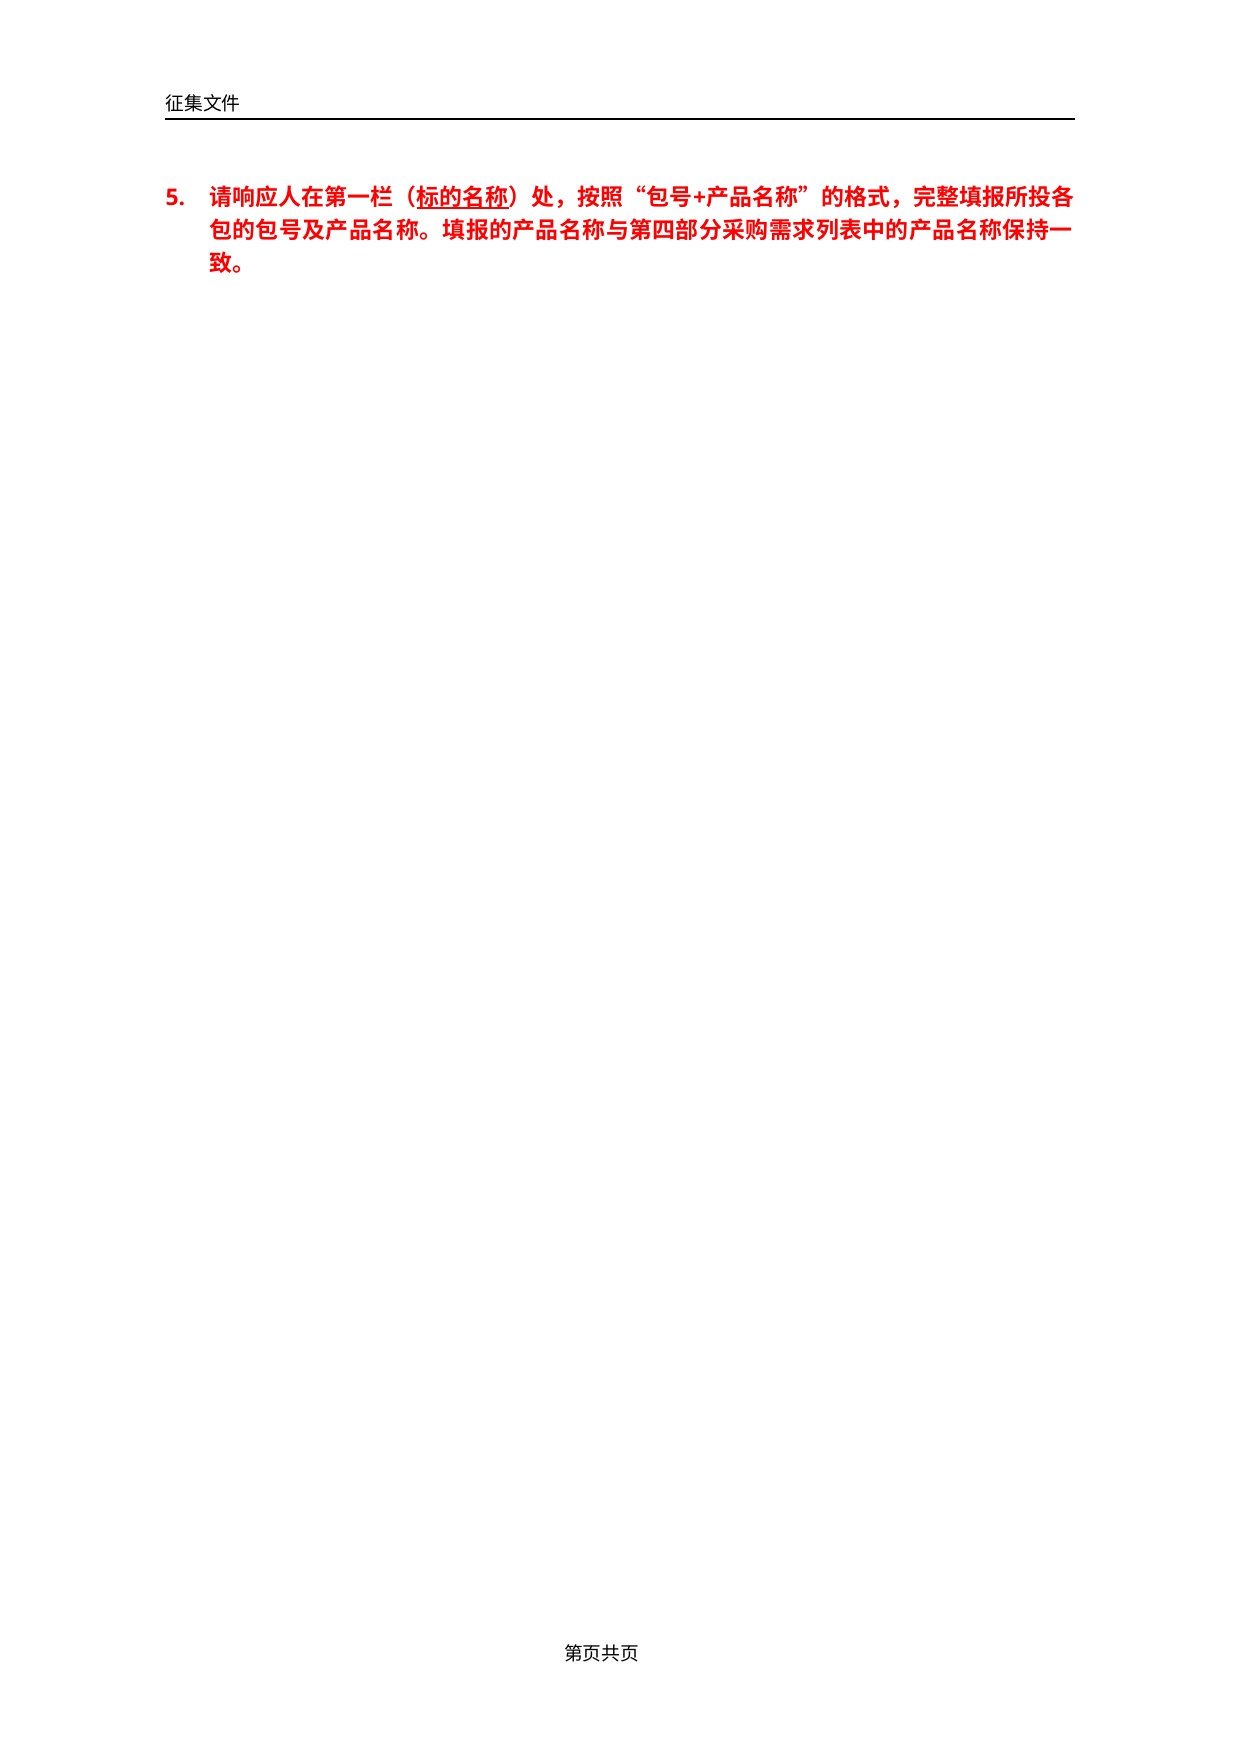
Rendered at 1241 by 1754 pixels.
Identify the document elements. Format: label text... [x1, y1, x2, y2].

list 请响应人在第一栏（标的名称）处，按照“包号+产品名称”的格式，完整填报所投各包的包号及产品名称。填报的产品名称与第四部分采购需求列表中的产品名称保持一致。 [165, 178, 1075, 278]
